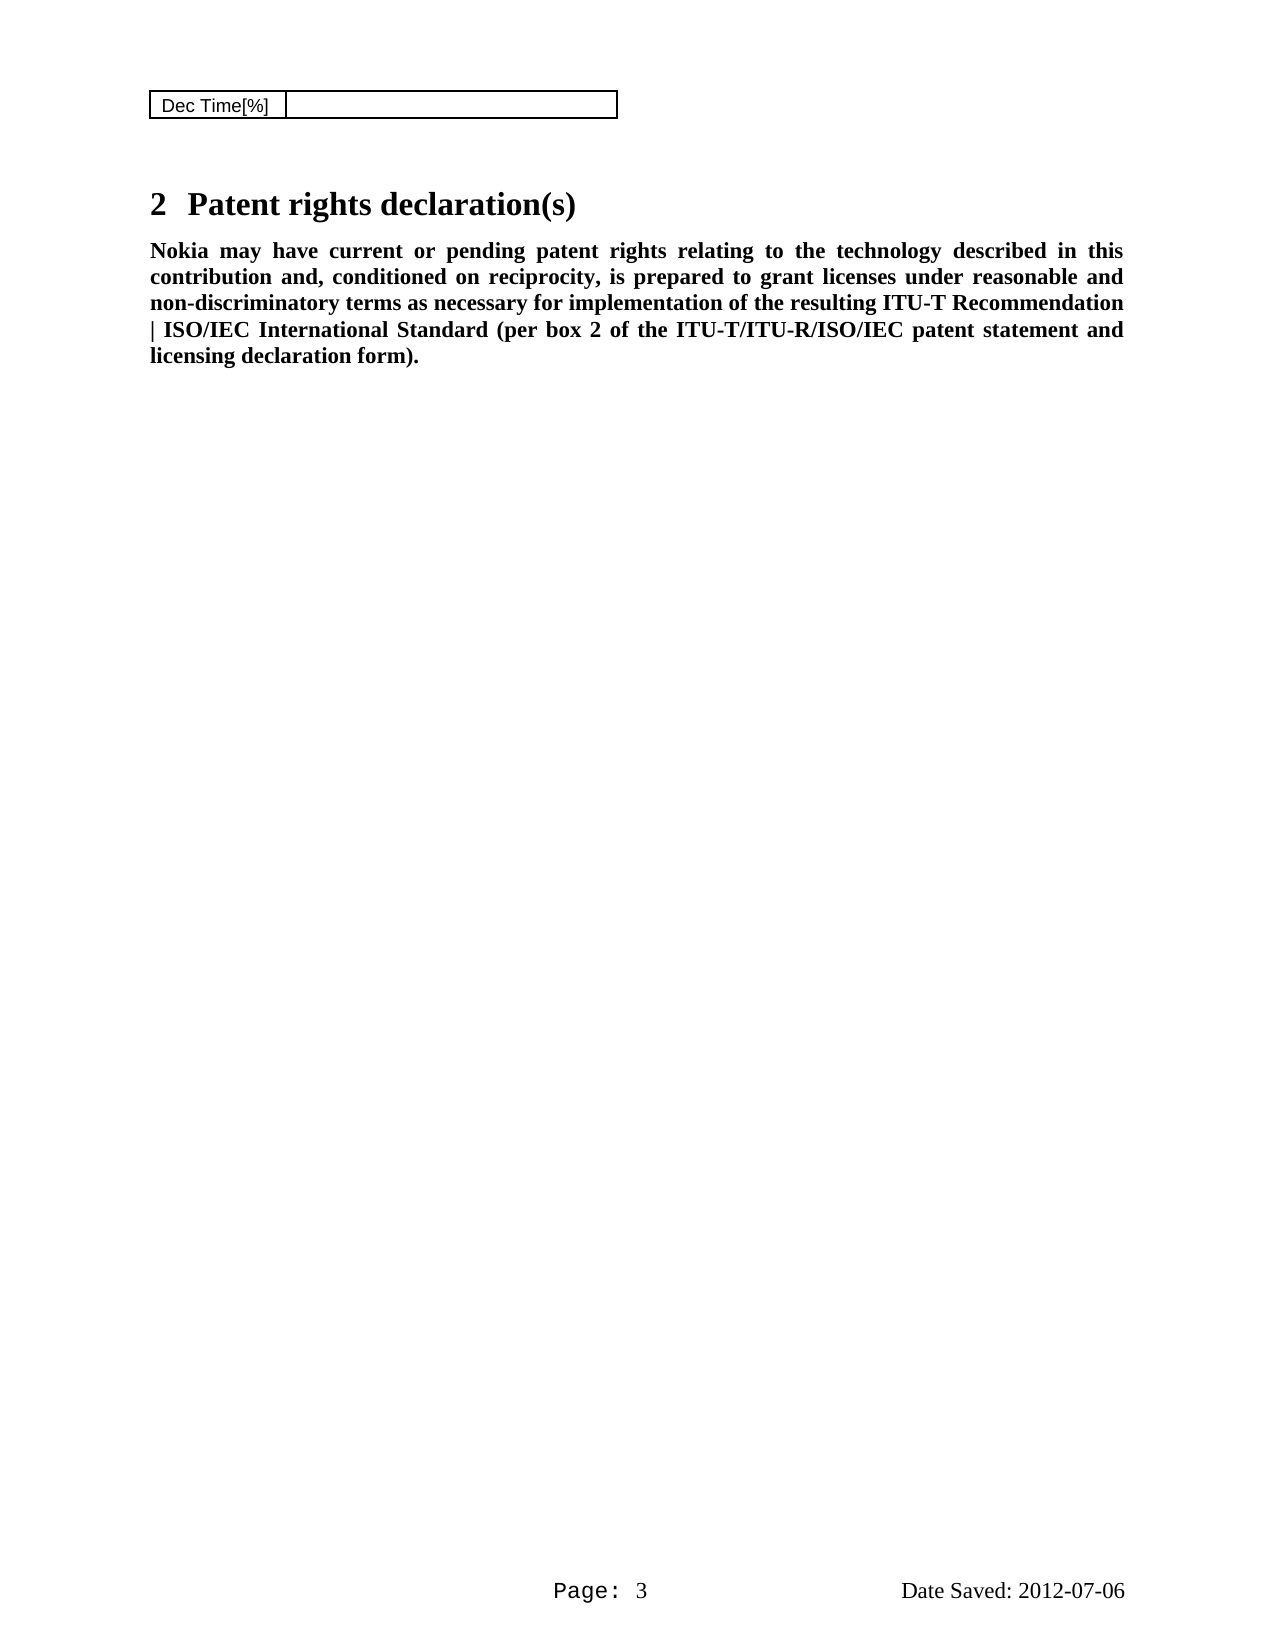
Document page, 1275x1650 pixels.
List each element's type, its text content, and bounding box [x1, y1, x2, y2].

text Nokia may have current or pending patent rights relating to the technology described in this contribution and, conditioned on reciprocity, is prepared to grant licenses under reasonable and non-discriminatory terms as necessary for implementation of the resulting ITU-T Recommendation | ISO/IEC International Standard (per box 2 of the ITU-T/ITU-R/ISO/IEC patent statement and licensing declaration form). [150, 237, 1125, 368]
table_cell Dec Time[%] [151, 92, 285, 117]
table_cell [287, 92, 616, 117]
subtitle Patent rights declaration(s) [150, 184, 1125, 222]
